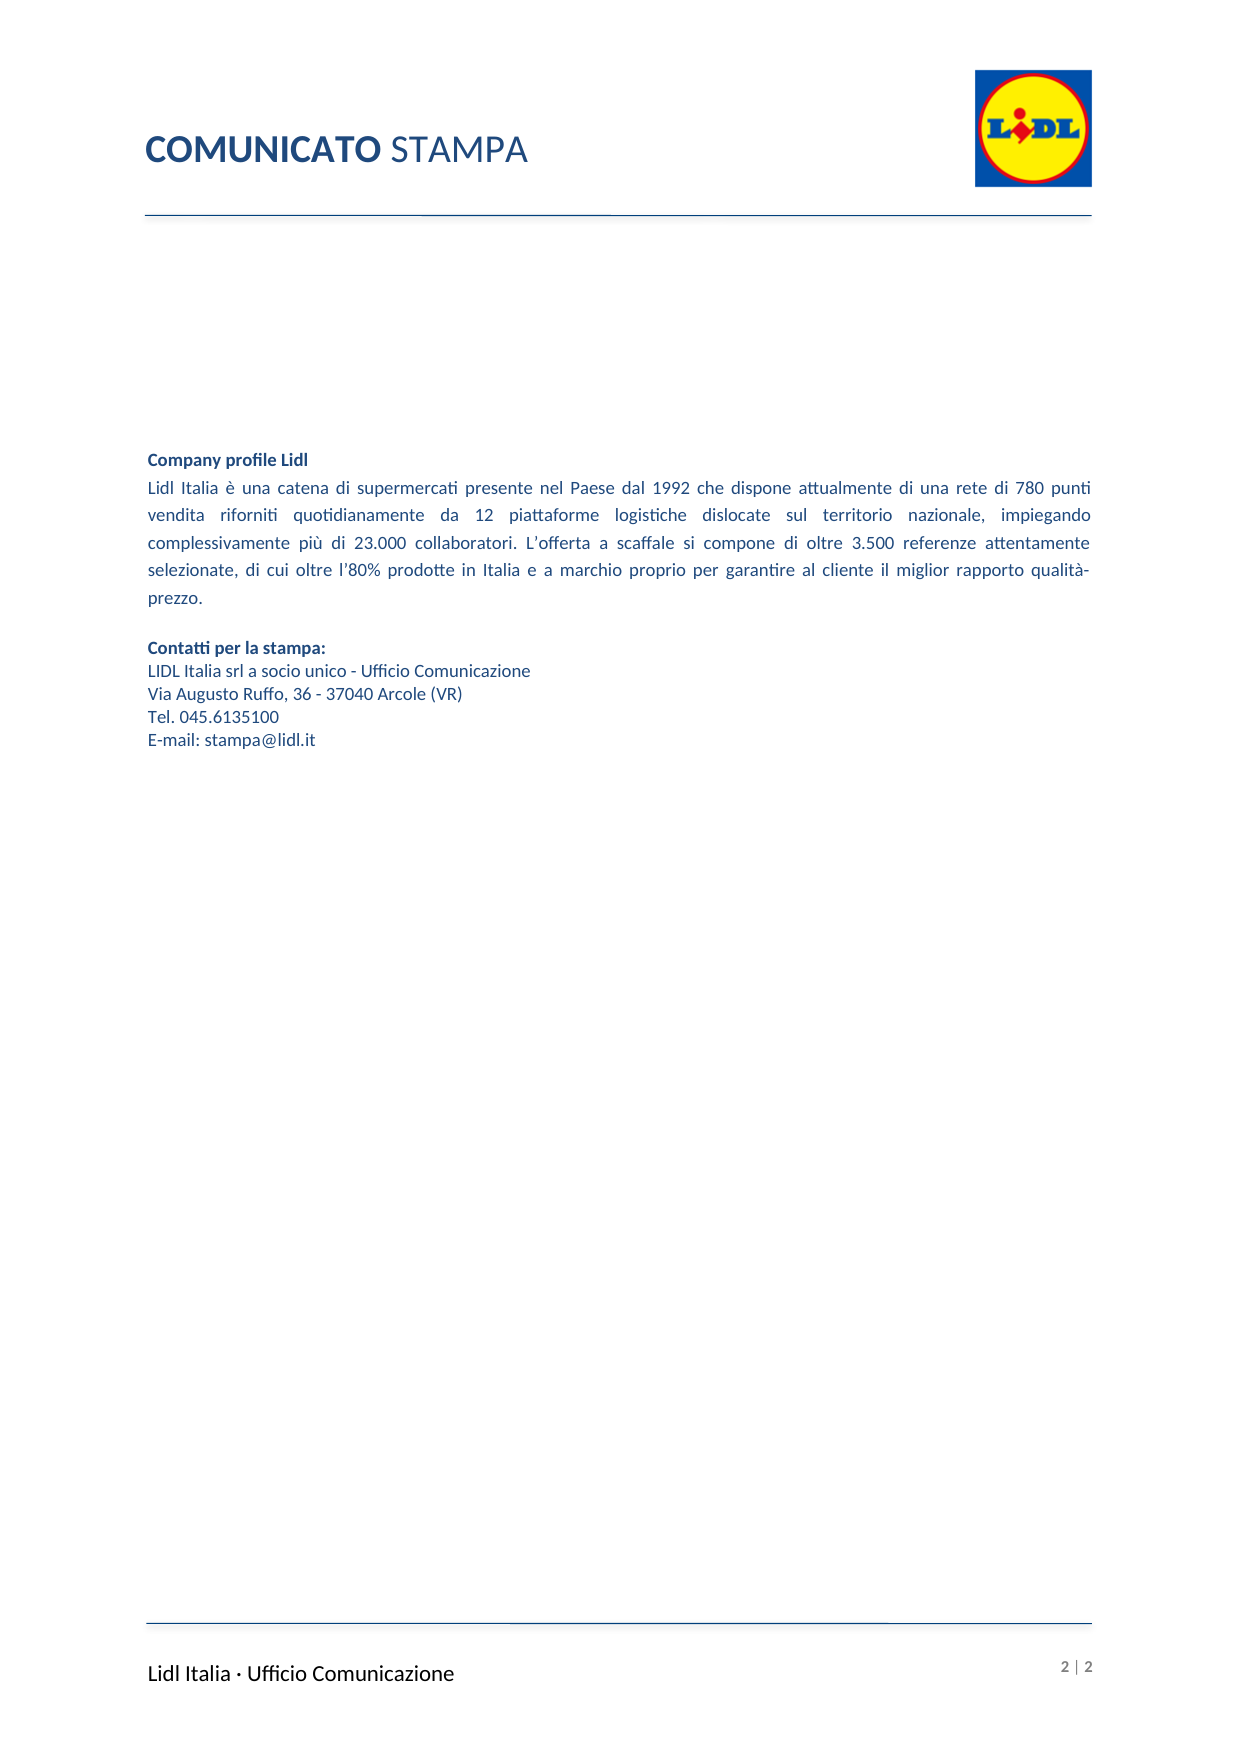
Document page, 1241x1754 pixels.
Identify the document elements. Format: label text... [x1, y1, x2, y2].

text Contatti per la stampa: [148, 636, 1092, 659]
text Lidl Italia è una catena di supermercati presente nel Paese dal 1992 che dispone attualmente di una rete di 780 punti vendita riforniti quotidianamente da 12 piattaforme logistiche dislocate sul territorio nazionale, impiegando complessivamente più di 23.000 collaboratori. L’offerta a scaffale si compone di oltre 3.500 referenze attentamente selezionate, di cui oltre l’80% prodotte in Italia e a marchio proprio per garantire al cliente il miglior rapporto qualità-prezzo. [148, 476, 1092, 609]
text Tel. 045.6135100 [148, 705, 1092, 728]
text LIDL Italia srl a socio unico - Ufficio Comunicazione [148, 659, 1092, 682]
text Company profile Lidl [148, 448, 1092, 471]
text E-mail: stampa@lidl.it [148, 728, 1092, 751]
text Via Augusto Ruffo, 36 - 37040 Arcole (VR) [148, 682, 1092, 705]
picture [974, 69, 1093, 188]
